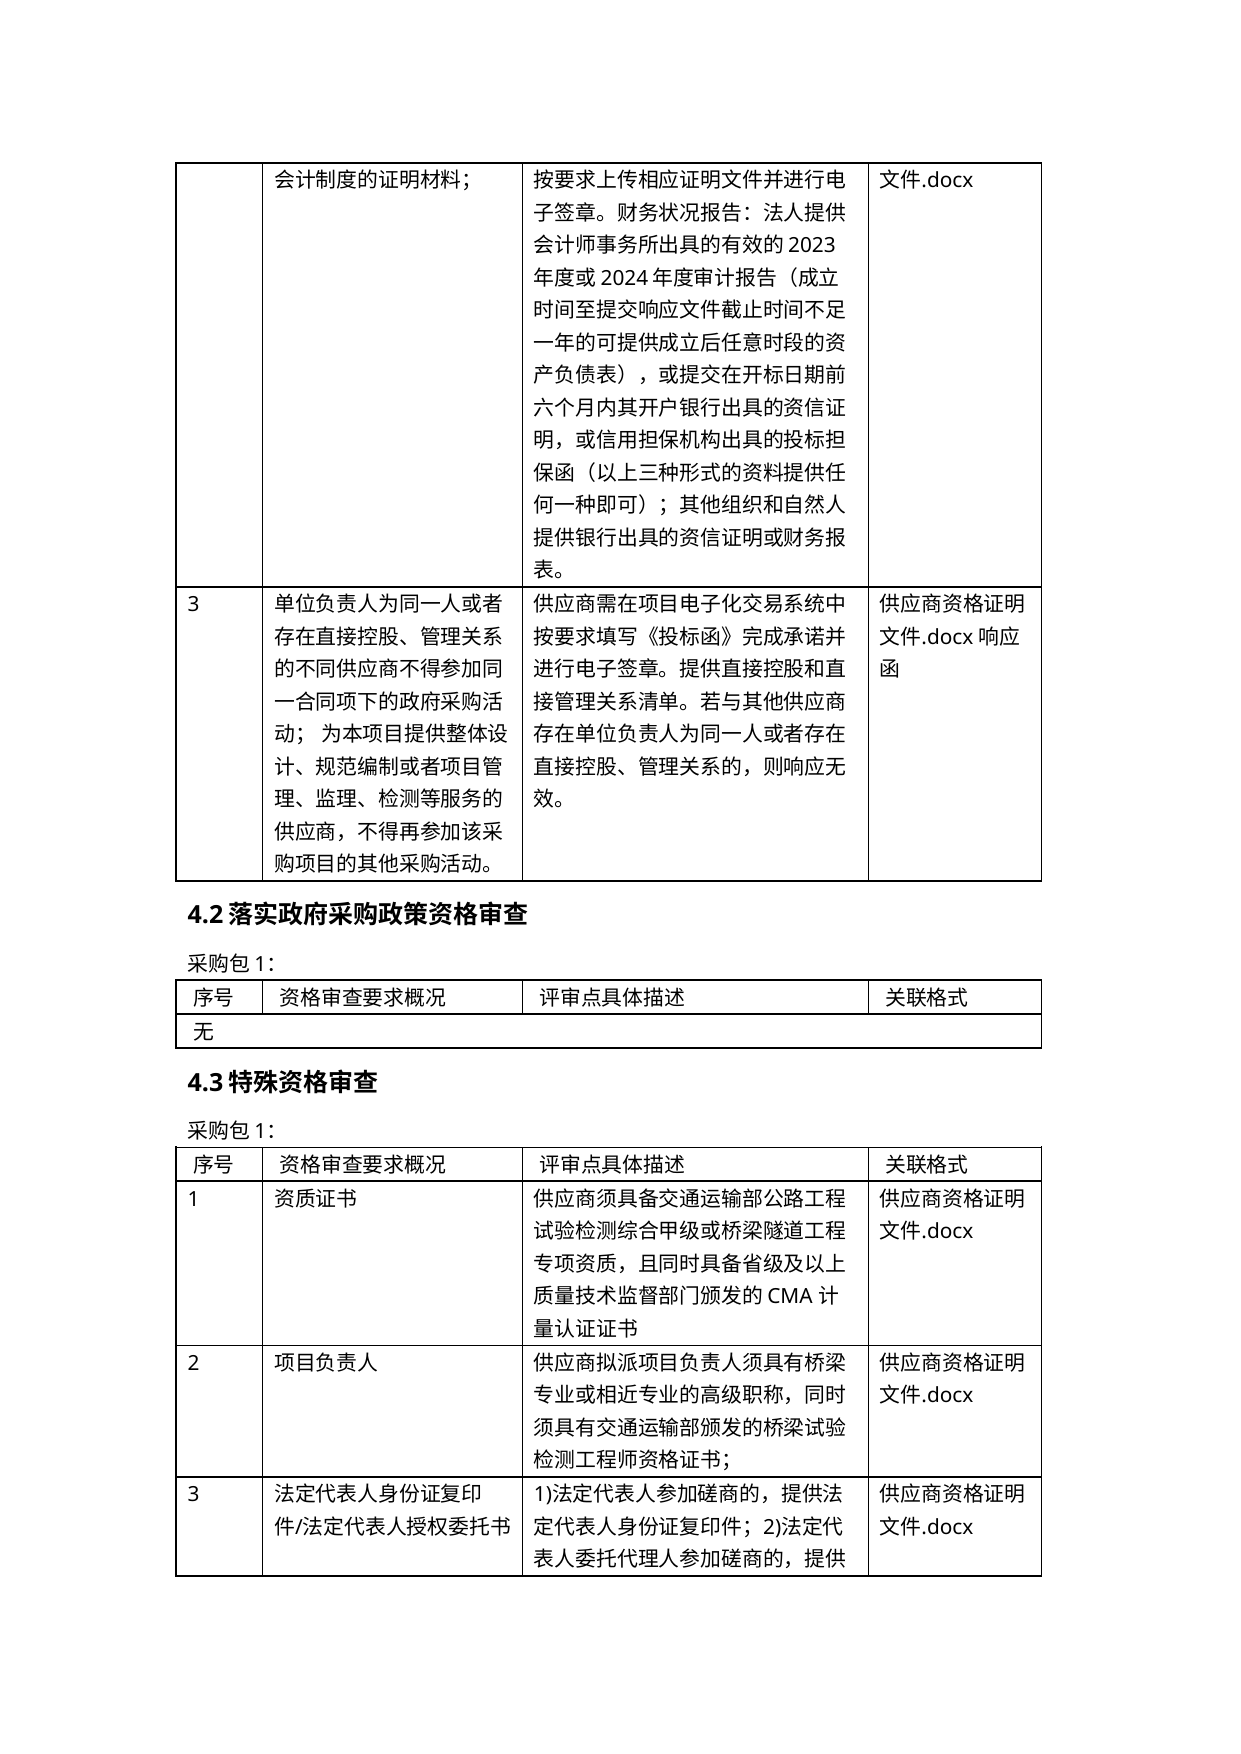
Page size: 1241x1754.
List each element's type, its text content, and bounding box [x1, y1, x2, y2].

table_header 序号 [177, 1148, 262, 1180]
table_header 序号 [177, 981, 262, 1013]
text 采购包1： [187, 947, 1053, 979]
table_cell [263, 1478, 522, 1575]
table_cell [523, 164, 868, 586]
table_header 关联格式 [869, 981, 1041, 1013]
table_cell 供应商须具备交通运输部公路工程试验检测综合甲级或桥梁隧道工程专项资质，且同时具备省级及以上质量技术监督部门颁发的CMA 计量认证证书 [523, 1182, 868, 1344]
table_header 资格审查要求概况 [263, 981, 522, 1013]
table_cell 3 [177, 588, 262, 880]
text 4.3特殊资格审查 [187, 1049, 1053, 1114]
text 4.2落实政府采购政策资格审查 [187, 882, 1053, 947]
table_cell 供应商资格证明文件.docx [869, 164, 1041, 586]
table_cell 供应商资格证明文件.docx [869, 1182, 1041, 1344]
table_cell 供应商需在项目电子化交易系统中按要求填写《投标函》完成承诺并进行电子签章。提供直接控股和直接管理关系清单。若与其他供应商存在单位负责人为同一人或者存在直接控股、管理关系的，则响应无效。 [523, 588, 868, 880]
table_cell 无 [177, 1015, 1041, 1047]
table_cell 3 [177, 1478, 262, 1575]
table_cell 供应商资格证明文件.docx [869, 1346, 1041, 1476]
table_cell 项目负责人 [263, 1346, 522, 1476]
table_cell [263, 164, 522, 586]
table_header 资格审查要求概况 [263, 1148, 522, 1180]
table_cell 2 [177, 1346, 262, 1476]
table_cell 资质证书 [263, 1182, 522, 1344]
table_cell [523, 1478, 868, 1575]
table_cell 供应商拟派项目负责人须具有桥梁专业或相近专业的高级职称，同时须具有交通运输部颁发的桥梁试验检测工程师资格证书； [523, 1346, 868, 1476]
table_header 评审点具体描述 [523, 981, 868, 1013]
table_cell 供应商资格证明文件.docx 响应函 [869, 588, 1041, 880]
table_cell 单位负责人为同一人或者存在直接控股、管理关系的不同供应商不得参加同一合同项下的政府采购活动； 为本项目提供整体设计、规范编制或者项目管理、监理、检测等服务的供应商，不得再参加该采购项目的其他采购活动。 [263, 588, 522, 880]
table_cell 供应商资格证明文件.docx [869, 1478, 1041, 1575]
table_cell 2 [177, 164, 262, 586]
text 采购包1： [187, 1114, 1053, 1146]
table_header 评审点具体描述 [523, 1148, 868, 1180]
table_cell 1 [177, 1182, 262, 1344]
table_header 关联格式 [869, 1148, 1041, 1180]
